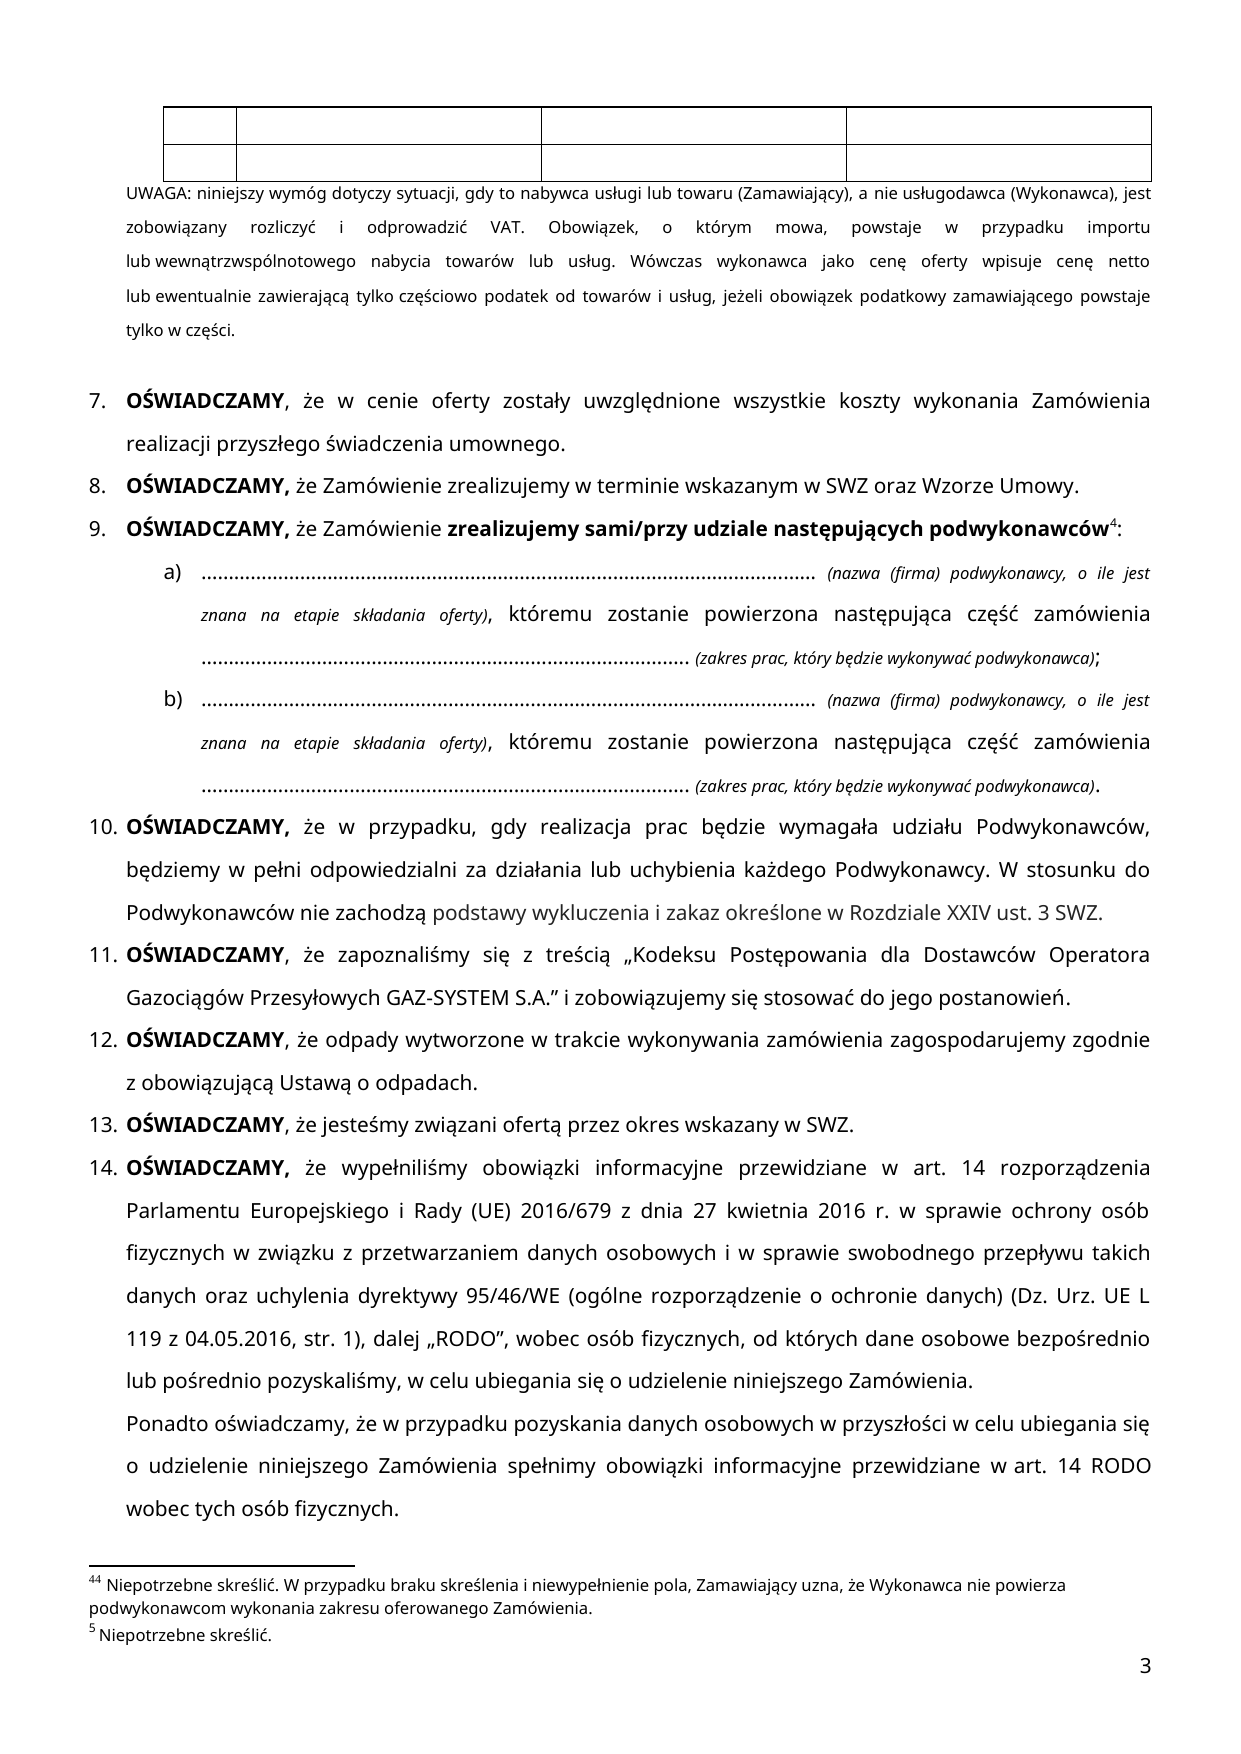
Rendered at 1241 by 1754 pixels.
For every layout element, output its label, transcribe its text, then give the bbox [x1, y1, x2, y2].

text UWAGA: niniejszy wymóg dotyczy sytuacji, gdy to nabywca usługi lub towaru (Zamawiający), a nie usługodawca (Wykonawca), jest zobowiązany rozliczyć i odprowadzić VAT. Obowiązek, o którym mowa, powstaje w przypadku importu lub wewnątrzwspólnotowego nabycia towarów lub usług. Wówczas wykonawca jako cenę oferty wpisuje cenę netto lub ewentualnie zawierającą tylko częściowo podatek od towarów i usług, jeżeli obowiązek podatkowy zamawiającego powstaje tylko w części. [126, 182, 1152, 341]
list OŚWIADCZAMY, że Zamówienie zrealizujemy sami/przy udziale następujących podwykonawców4: [89, 514, 1152, 543]
table_cell [237, 108, 541, 144]
table_cell [542, 108, 846, 144]
table_cell [847, 145, 1151, 181]
table_cell [164, 108, 236, 144]
list OŚWIADCZAMY, że wypełniliśmy obowiązki informacyjne przewidziane w art. 14 rozporządzenia Parlamentu Europejskiego i Rady (UE) 2016/679 z dnia 27 kwietnia 2016 r. w sprawie ochrony osób fizycznych w związku z przetwarzaniem danych osobowych i w sprawie swobodnego przepływu takich danych oraz uchylenia dyrektywy 95/46/WE (ogólne rozporządzenie o ochronie danych) (Dz. Urz. UE L 119 z 04.05.2016, str. 1), dalej „RODO”, wobec osób fizycznych, od których dane osobowe bezpośrednio lub pośrednio pozyskaliśmy, w celu ubiegania się o udzielenie niniejszego Zamówienia. [89, 1153, 1152, 1395]
list ………………………………………………………………………….……………………… (nazwa (firma) podwykonawcy, o ile jest znana na etapie składania oferty), któremu zostanie powierzona następująca część zamówienia …………………………………………………………………………….. (zakres prac, który będzie wykonywać podwykonawca); [163, 557, 1152, 670]
list OŚWIADCZAMY, że zapoznaliśmy się z treścią „Kodeksu Postępowania dla Dostawców Operatora Gazociągów Przesyłowych GAZ-SYSTEM S.A.” i zobowiązujemy się stosować do jego postanowień. [89, 940, 1152, 1011]
table_cell [847, 108, 1151, 144]
table_cell [542, 145, 846, 181]
list OŚWIADCZAMY, że Zamówienie zrealizujemy w terminie wskazanym w SWZ oraz Wzorze Umowy. [89, 472, 1152, 500]
list OŚWIADCZAMY, że w cenie oferty zostały uwzględnione wszystkie koszty wykonania Zamówienia realizacji przyszłego świadczenia umownego. [89, 386, 1152, 457]
table_cell [237, 145, 541, 181]
text Ponadto oświadczamy, że w przypadku pozyskania danych osobowych w przyszłości w celu ubiegania się o udzielenie niniejszego Zamówienia spełnimy obowiązki informacyjne przewidziane w art. 14 RODO wobec tych osób fizycznych. [126, 1409, 1152, 1522]
list OŚWIADCZAMY, że w przypadku, gdy realizacja prac będzie wymagała udziału Podwykonawców, będziemy w pełni odpowiedzialni za działania lub uchybienia każdego Podwykonawcy. W stosunku do Podwykonawców nie zachodzą podstawy wykluczenia i zakaz określone w Rozdziale XXIV ust. 3 SWZ. [89, 812, 1152, 926]
list ………………………………………………………………………….……………………… (nazwa (firma) podwykonawcy, o ile jest znana na etapie składania oferty), któremu zostanie powierzona następująca część zamówienia …………………………………………………………………………….. (zakres prac, który będzie wykonywać podwykonawca). [163, 684, 1152, 798]
table_cell [164, 145, 236, 181]
list OŚWIADCZAMY, że odpady wytworzone w trakcie wykonywania zamówienia zagospodarujemy zgodnie z obowiązującą Ustawą o odpadach. [89, 1025, 1152, 1096]
list OŚWIADCZAMY, że jesteśmy związani ofertą przez okres wskazany w SWZ. [89, 1111, 1152, 1139]
